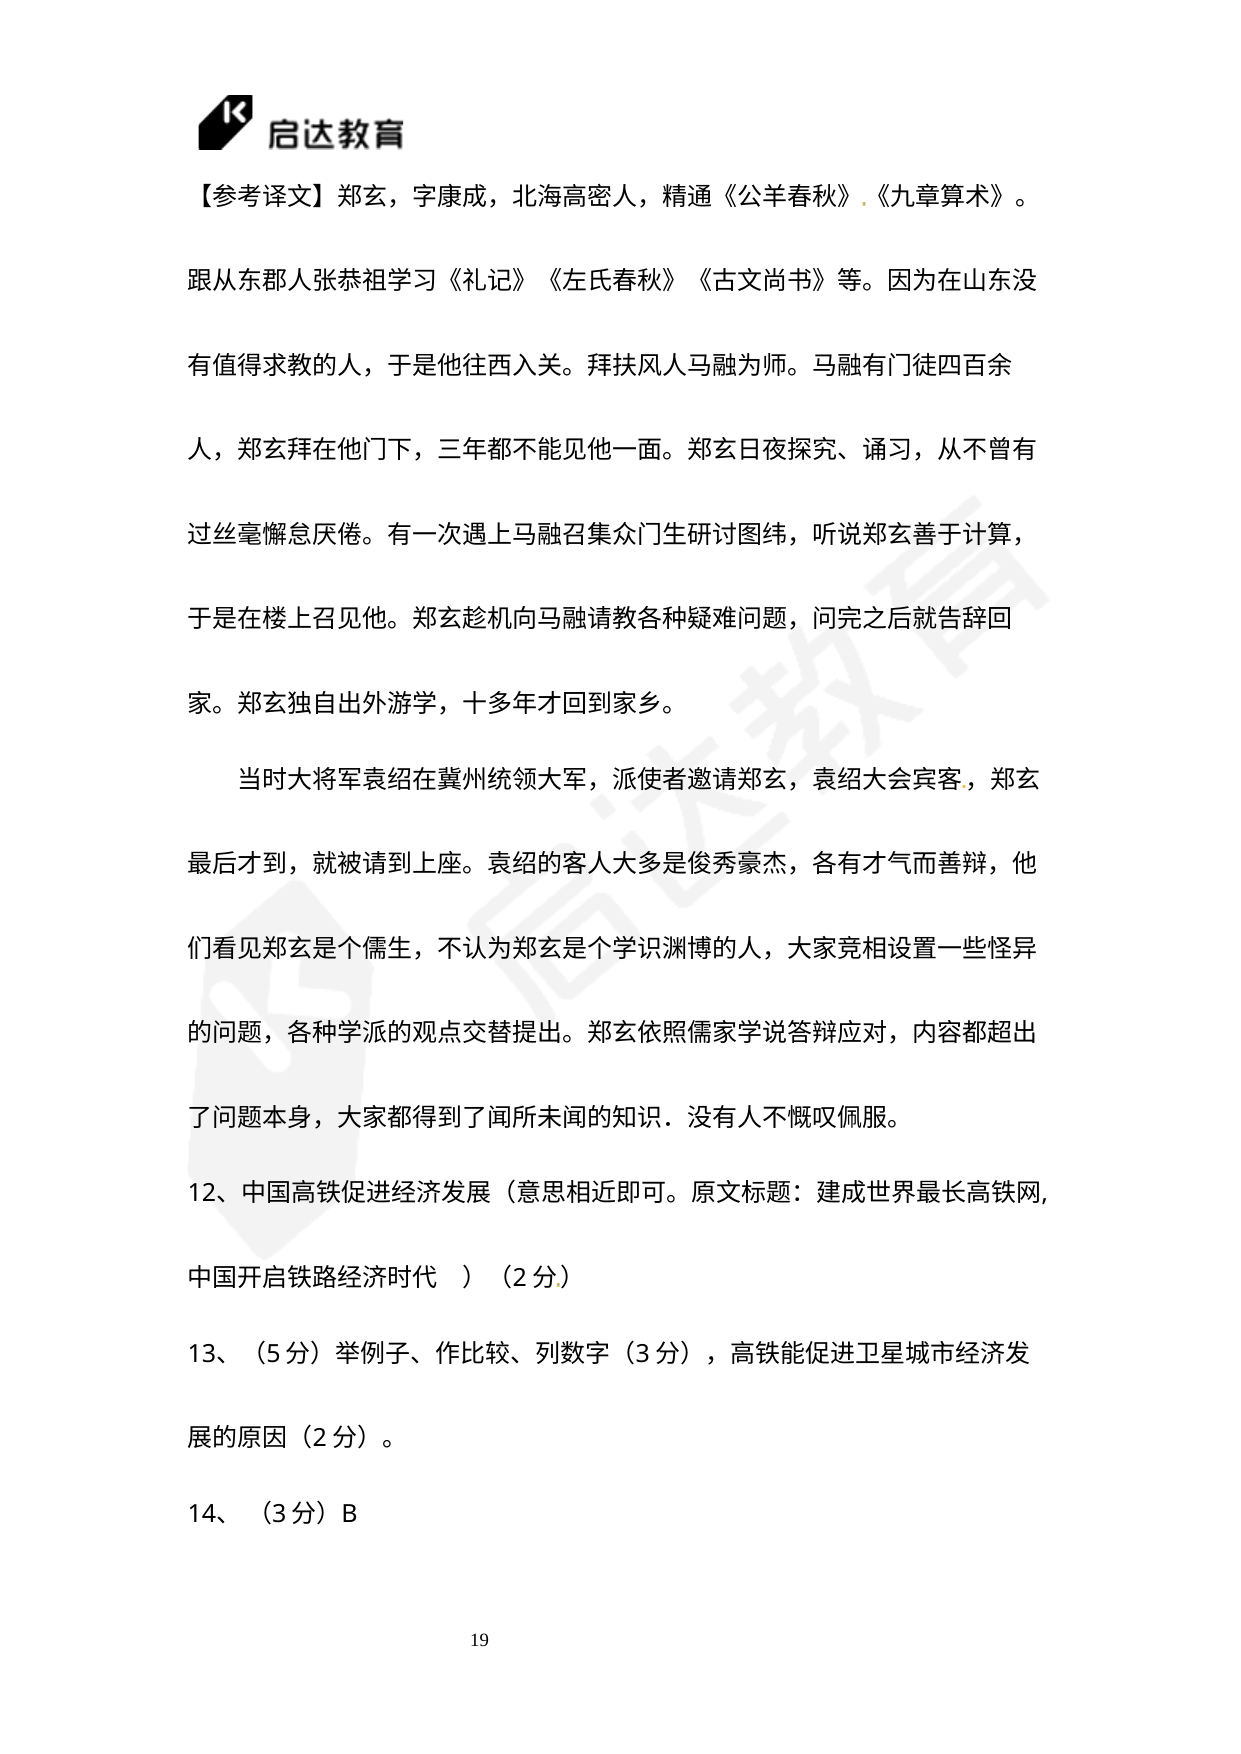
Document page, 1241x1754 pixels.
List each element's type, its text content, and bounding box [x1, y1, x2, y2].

text 13、（5分）举例子、作比较、列数字（3分），高铁能促进卫星城市经济发展的原因（2分）。 [187, 1319, 1053, 1468]
text 12、中国高铁促进经济发展（意思相近即可。原文标题：建成世界最长高铁网,中国开启铁路经济时代 ）（2分） [187, 1158, 1053, 1308]
text 【参考译文】郑玄，字康成，北海高密人，精通《公羊春秋》《九章算术》。跟从东郡人张恭祖学习《礼记》《左氏春秋》《古文尚书》等。因为在山东没有值得求教的人，于是他往西入关。拜扶风人马融为师。马融有门徒四百余人，郑玄拜在他门下，三年都不能见他一面。郑玄日夜探究、诵习，从不曾有过丝毫懈怠厌倦。有一次遇上马融召集众门生研讨图纬，听说郑玄善于计算，于是在楼上召见他。郑玄趁机向马融请教各种疑难问题，问完之后就告辞回家。郑玄独自出外游学，十多年才回到家乡。 [187, 162, 1053, 734]
text 当时大将军袁绍在冀州统领大军，派使者邀请郑玄，袁绍大会宾客，郑玄最后才到，就被请到上座。袁绍的客人大多是俊秀豪杰，各有才气而善辩，他们看见郑玄是个儒生，不认为郑玄是个学识渊博的人，大家竞相设置一些怪异的问题，各种学派的观点交替提出。郑玄依照儒家学说答辩应对，内容都超出了问题本身，大家都得到了闻所未闻的知识．没有人不慨叹佩服。 [187, 745, 1053, 1148]
text 14、 （3分）B [187, 1479, 1053, 1544]
picture [198, 95, 404, 150]
